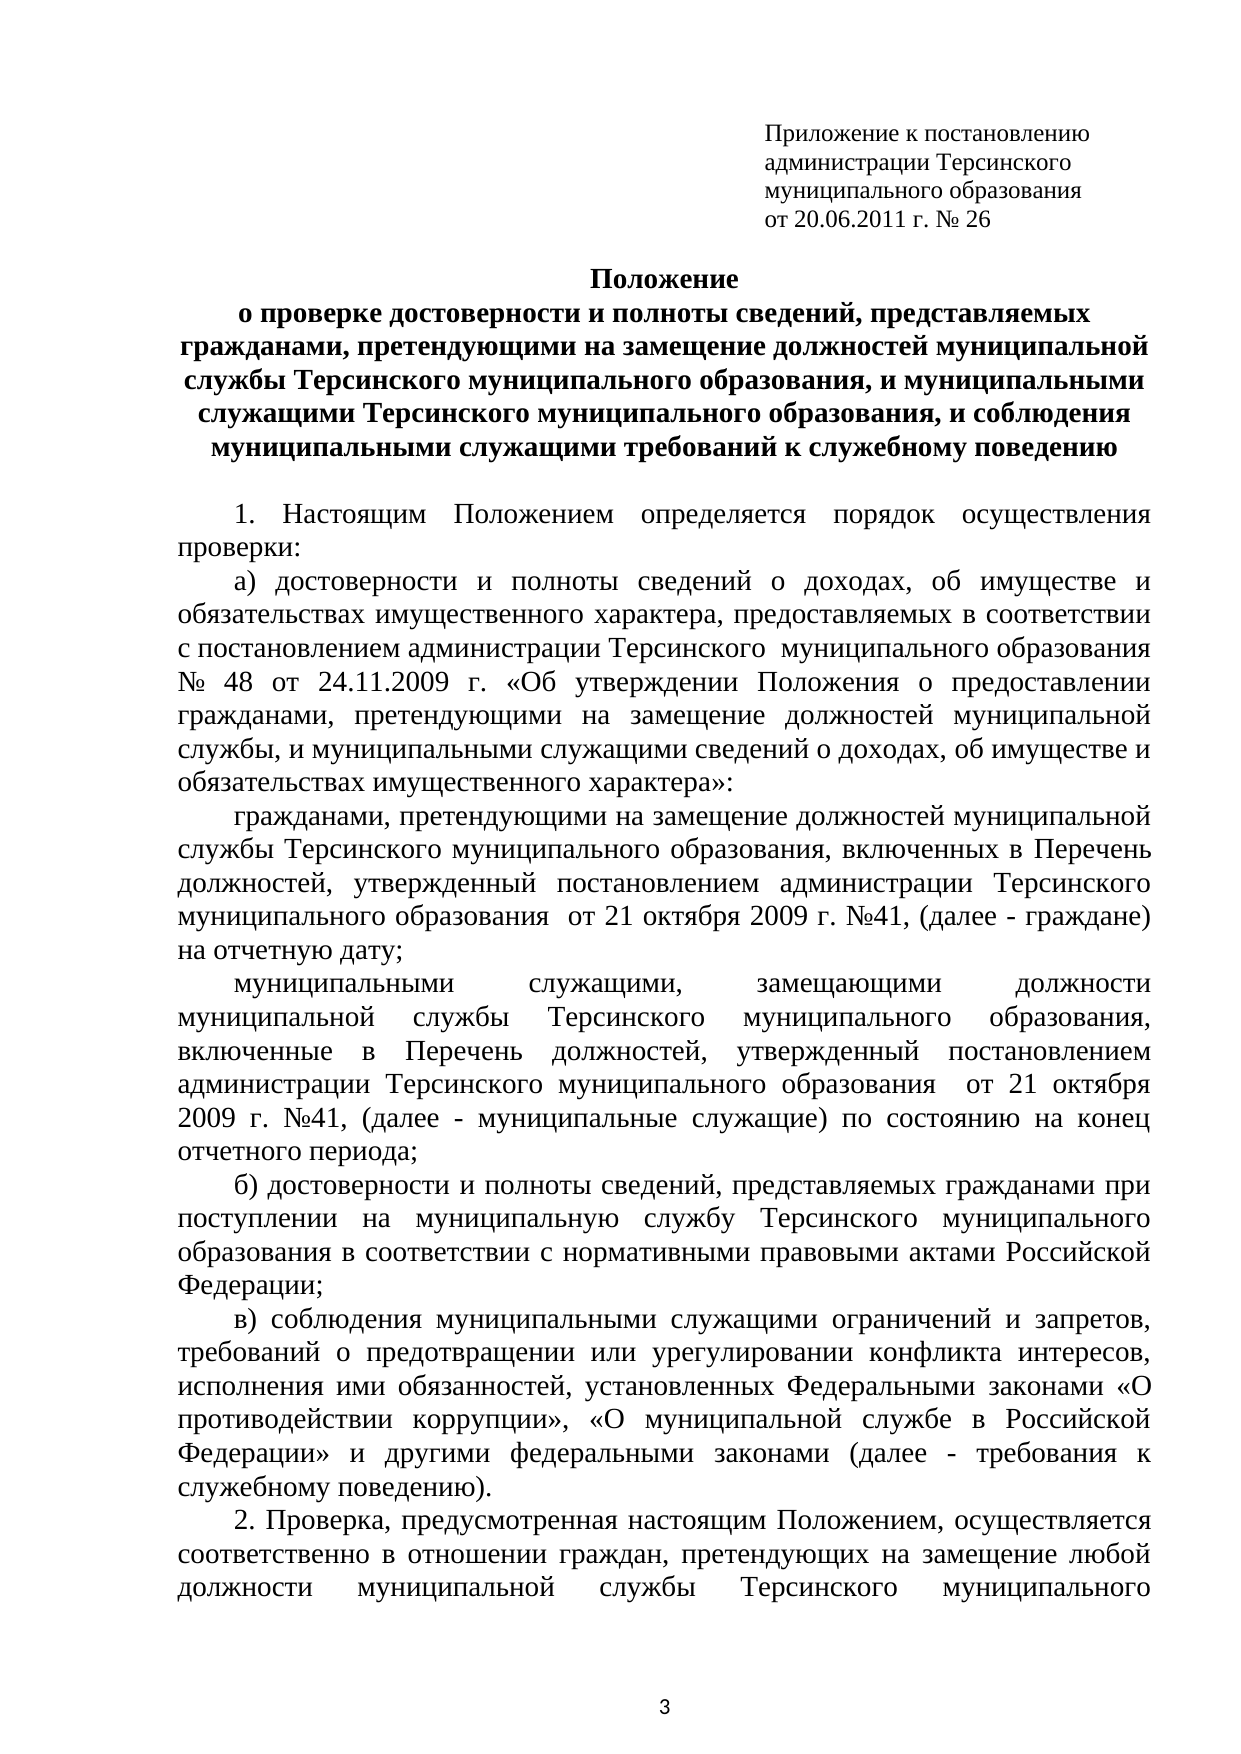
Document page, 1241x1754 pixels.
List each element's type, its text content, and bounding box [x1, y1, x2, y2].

table_header Приложение к постановлению администрации Терсинского муниципального образования от 20.06.2011 г. № 26 [753, 118, 1163, 233]
text гражданами, претендующими на замещение должностей муниципальной службы Терсинского муниципального образования, включенных в Перечень должностей, утвержденный постановлением администрации Терсинского муниципального образования от 21 октября 2009 г. №41, (далее - граждане) на отчетную дату; [177, 798, 1152, 966]
title о проверке достоверности и полноты сведений, представляемых гражданами, претендующими на замещение должностей муниципальной службы Терсинского муниципального образования, и муниципальными служащими Терсинского муниципального образования, и соблюдения муниципальными служащими требований к служебному поведению [177, 295, 1152, 462]
text муниципальными служащими, замещающими должности муниципальной службы Терсинского муниципального образования, включенные в Перечень должностей, утвержденный постановлением администрации Терсинского муниципального образования от 21 октября 2009 г. №41, (далее - муниципальные служащие) по состоянию на конец отчетного периода; [177, 966, 1152, 1167]
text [177, 1502, 1152, 1603]
text 1. Настоящим Положением определяется порядок осуществления проверки: [177, 496, 1152, 563]
text а) достоверности и полноты сведений о доходах, об имуществе и обязательствах имущественного характера, предоставляемых в соответствии с постановлением администрации Терсинского муниципального образования № 48 от 24.11.2009 г. «Об утверждении Положения о предоставлении гражданами, претендующими на замещение должностей муниципальной службы, и муниципальными служащими сведений о доходах, об имуществе и обязательствах имущественного характера»: [177, 563, 1152, 798]
title Положение [177, 261, 1152, 295]
text в) соблюдения муниципальными служащими ограничений и запретов, требований о предотвращении или урегулировании конфликта интересов, исполнения ими обязанностей, установленных Федеральными законами «О противодействии коррупции», «О муниципальной службе в Российской Федерации» и другими федеральными законами (далее - требования к служебному поведению). [177, 1301, 1152, 1502]
text б) достоверности и полноты сведений, представляемых гражданами при поступлении на муниципальную службу Терсинского муниципального образования в соответствии с нормативными правовыми актами Российской Федерации; [177, 1167, 1152, 1301]
